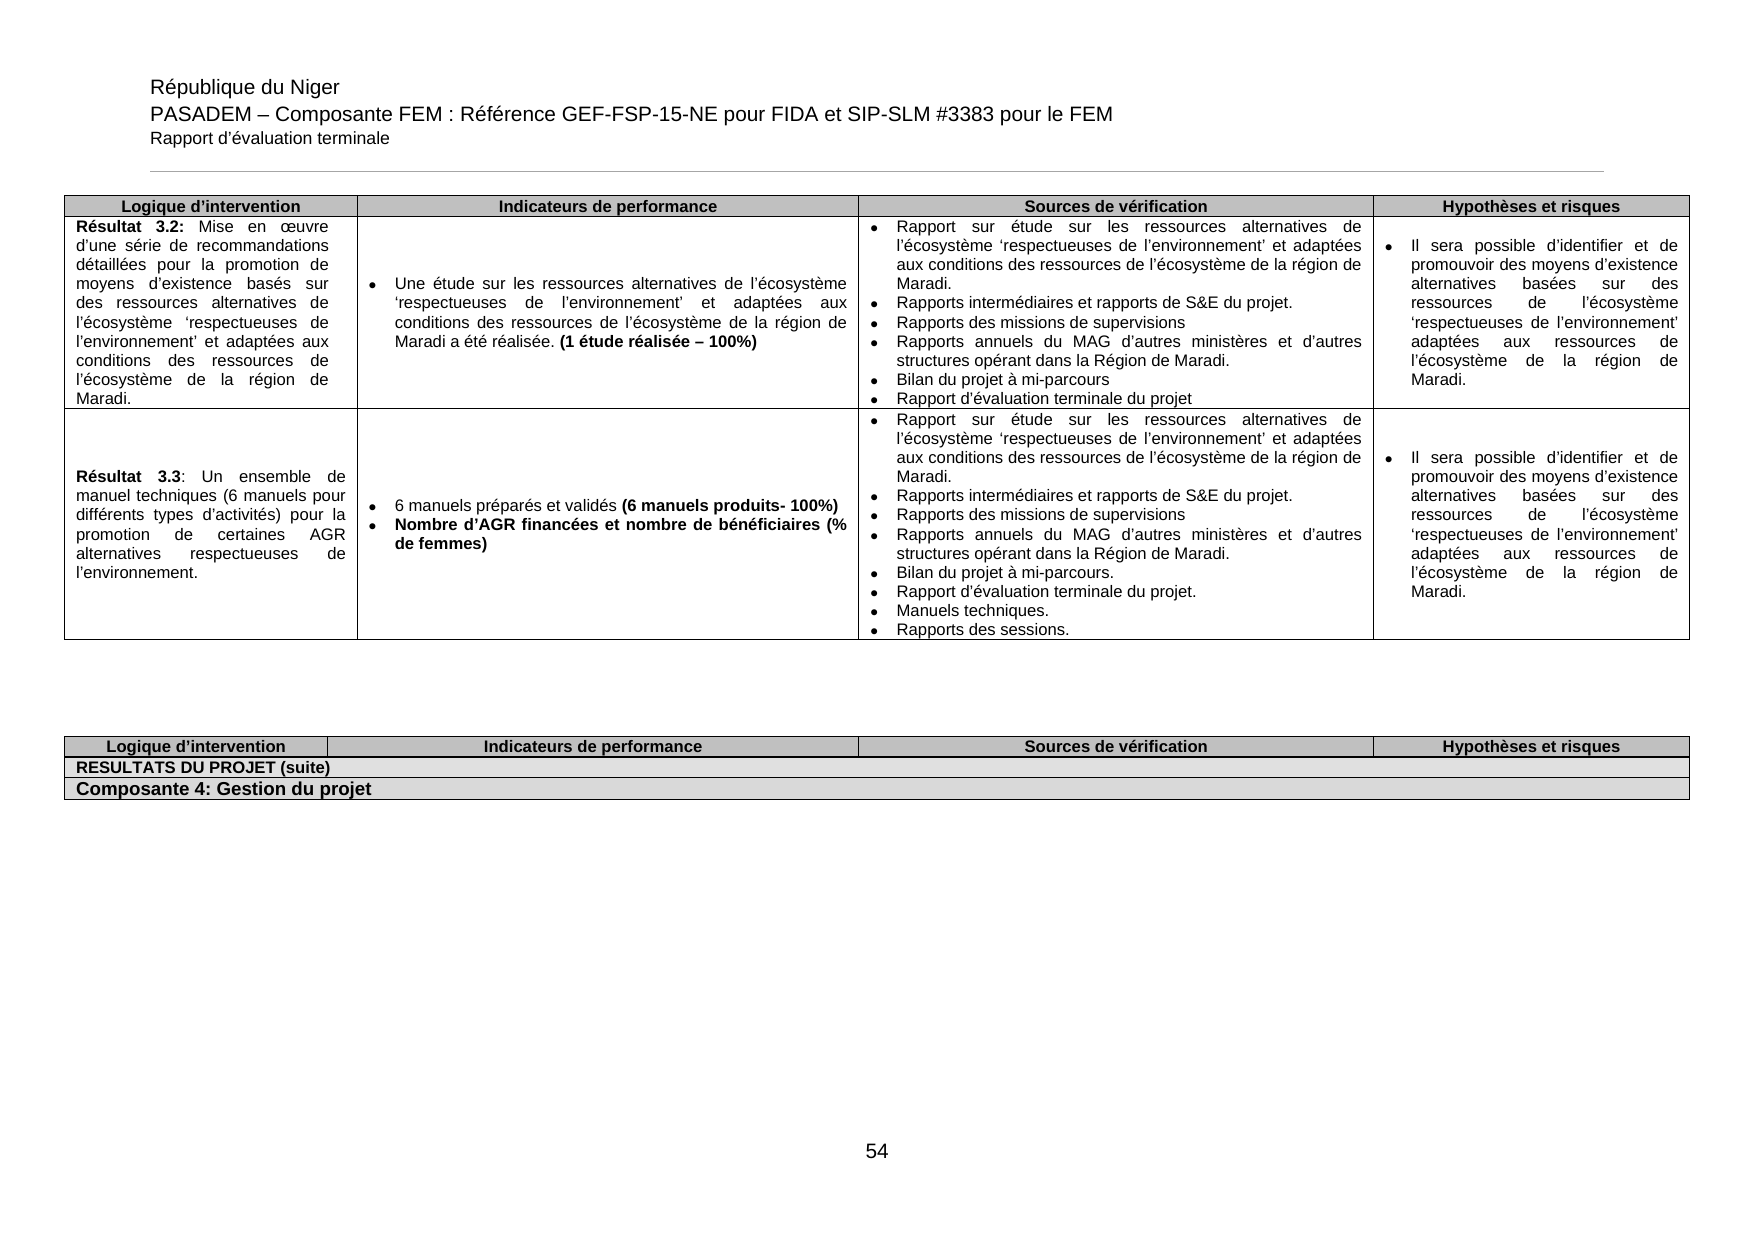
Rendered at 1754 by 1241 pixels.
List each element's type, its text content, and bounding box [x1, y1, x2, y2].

table_cell Il sera possible d’identifier et de promouvoir des moyens d’existence alternatives basées sur des ressources de l’écosystème ‘respectueuses de l’environnement’ adaptées aux ressources de l’écosystème de la région de Maradi. [1374, 409, 1689, 639]
table_header Sources de vérification [859, 737, 1373, 756]
table_header Logique d’intervention [65, 196, 357, 216]
table_cell Une étude sur les ressources alternatives de l’écosystème ‘respectueuses de l’environnement’ et adaptées aux conditions des ressources de l’écosystème de la région de Maradi a été réalisée. (1 étude réalisée – 100%) [358, 217, 858, 408]
table_header Indicateurs de performance [358, 196, 858, 216]
table_cell Il sera possible d’identifier et de promouvoir des moyens d’existence alternatives basées sur des ressources de l’écosystème ‘respectueuses de l’environnement’ adaptées aux ressources de l’écosystème de la région de Maradi. [1374, 217, 1689, 408]
table_cell 6 manuels préparés et validés (6 manuels produits- 100%) Nombre d’AGR financées et nombre de bénéficiaires (% de femmes) [358, 409, 858, 639]
table_cell Rapport sur étude sur les ressources alternatives de l’écosystème ‘respectueuses de l’environnement’ et adaptées aux conditions des ressources de l’écosystème de la région de Maradi. Rapports intermédiaires et rapports de S&E du projet. Rapports des missions de supervisions Rapports annuels du MAG d’autres ministères et d’autres structures opérant dans la Région de Maradi. Bilan du projet à mi-parcours. Rapport d’évaluation terminale du projet. Manuels techniques. Rapports des sessions. [859, 409, 1373, 639]
table_cell Résultat 3.2: Mise en œuvre d’une série de recommandations détaillées pour la promotion de moyens d’existence basés sur des ressources alternatives de l’écosystème ‘respectueuses de l’environnement’ et adaptées aux conditions des ressources de l’écosystème de la région de Maradi. [65, 217, 357, 408]
table_cell RESULTATS DU PROJET (suite) [65, 758, 1689, 777]
table_header Hypothèses et risques [1374, 196, 1689, 216]
table_header Logique d’intervention [65, 737, 327, 756]
table_cell Résultat 3.3: Un ensemble de manuel techniques (6 manuels pour différents types d’activités) pour la promotion de certaines AGR alternatives respectueuses de l’environnement. [65, 409, 357, 639]
table_header Indicateurs de performance [328, 737, 858, 756]
table_cell Rapport sur étude sur les ressources alternatives de l’écosystème ‘respectueuses de l’environnement’ et adaptées aux conditions des ressources de l’écosystème de la région de Maradi. Rapports intermédiaires et rapports de S&E du projet. Rapports des missions de supervisions Rapports annuels du MAG d’autres ministères et d’autres structures opérant dans la Région de Maradi. Bilan du projet à mi-parcours Rapport d’évaluation terminale du projet [859, 217, 1373, 408]
table_cell Composante 4: Gestion du projet [65, 778, 1689, 799]
table_header Sources de vérification [859, 196, 1373, 216]
table_header Hypothèses et risques [1374, 737, 1689, 756]
